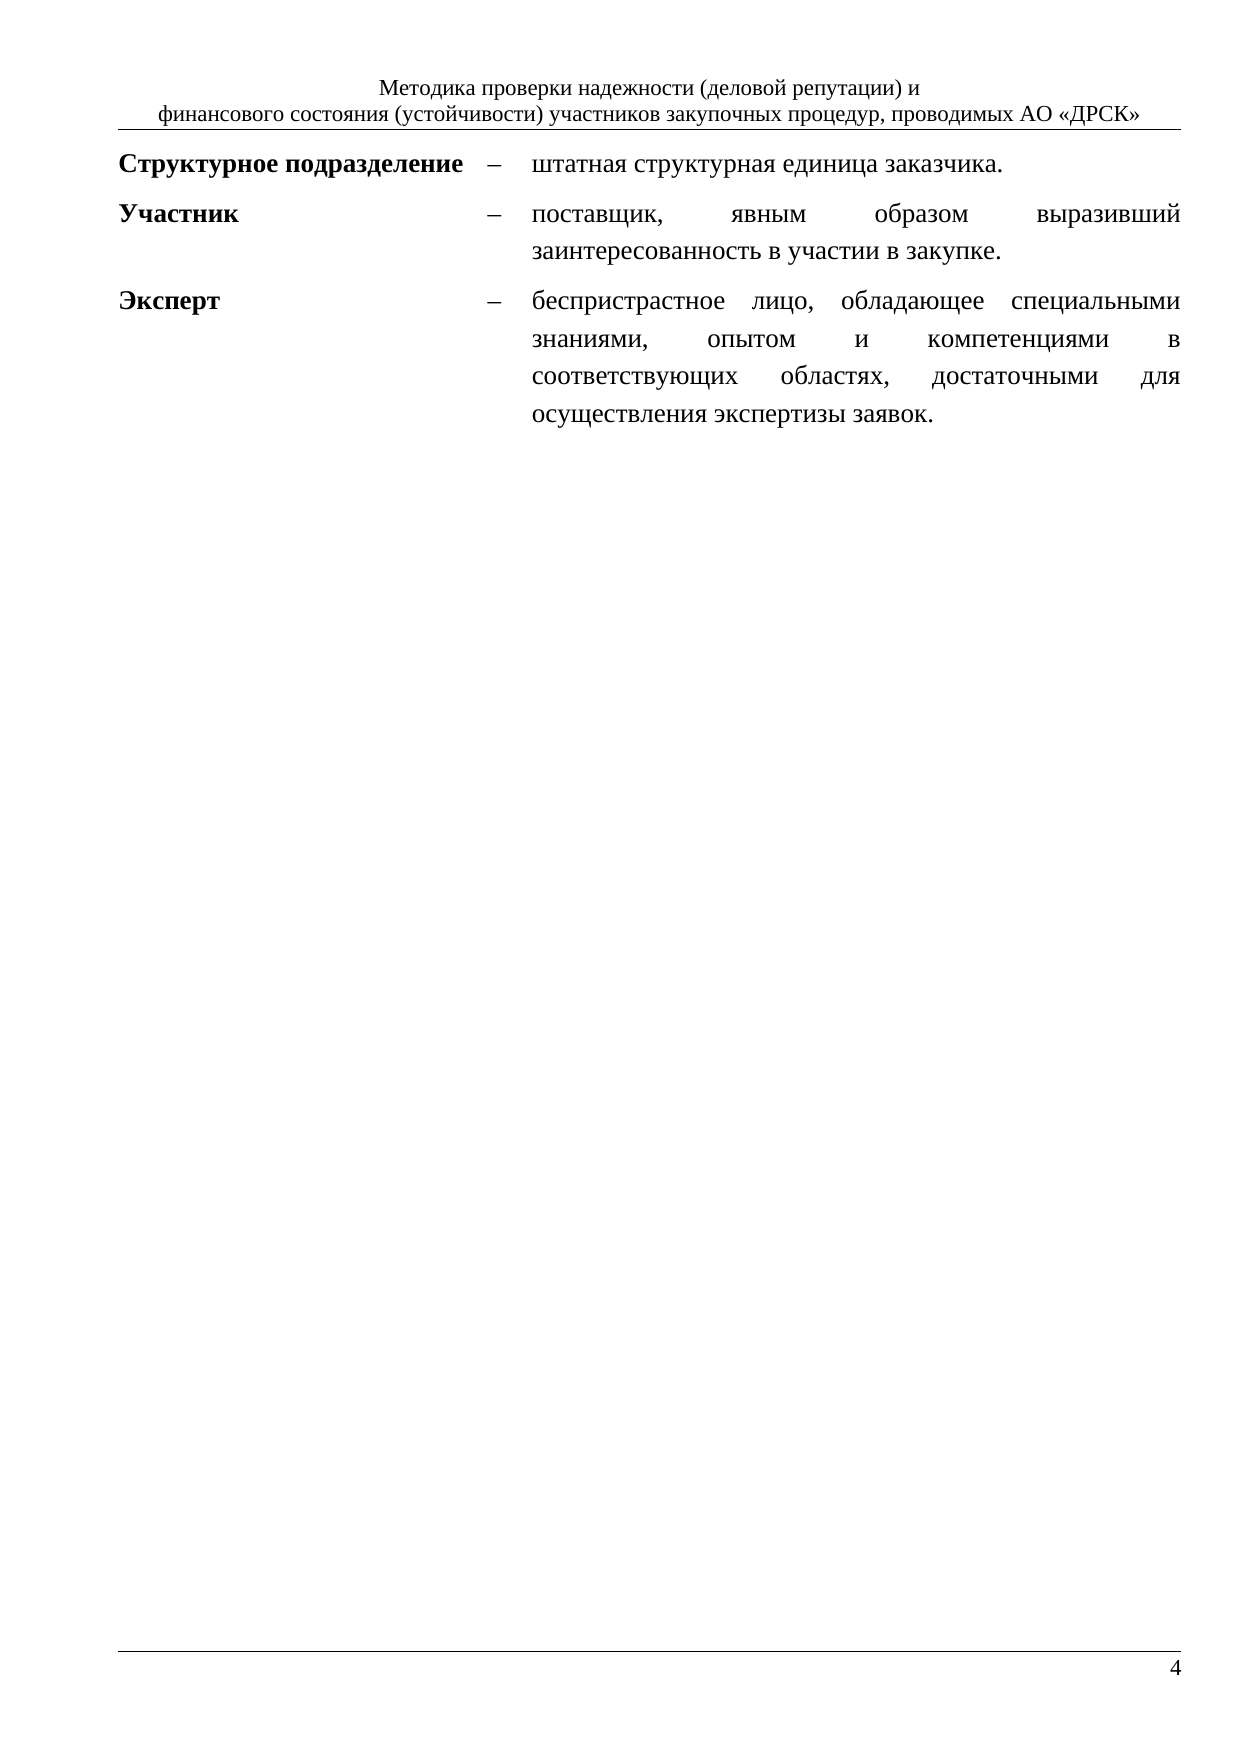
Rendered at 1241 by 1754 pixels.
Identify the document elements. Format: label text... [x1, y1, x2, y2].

text Участник – поставщик, явным образом выразивший заинтересованность в участии в закупке. [118, 192, 1181, 267]
text Структурное подразделение – штатная структурная единица заказчика. [118, 142, 1181, 180]
text Эксперт – беспристрастное лицо, обладающее специальными знаниями, опытом и компетенциями в соответствующих областях, достаточными для осуществления экспертизы заявок. [118, 280, 1181, 430]
